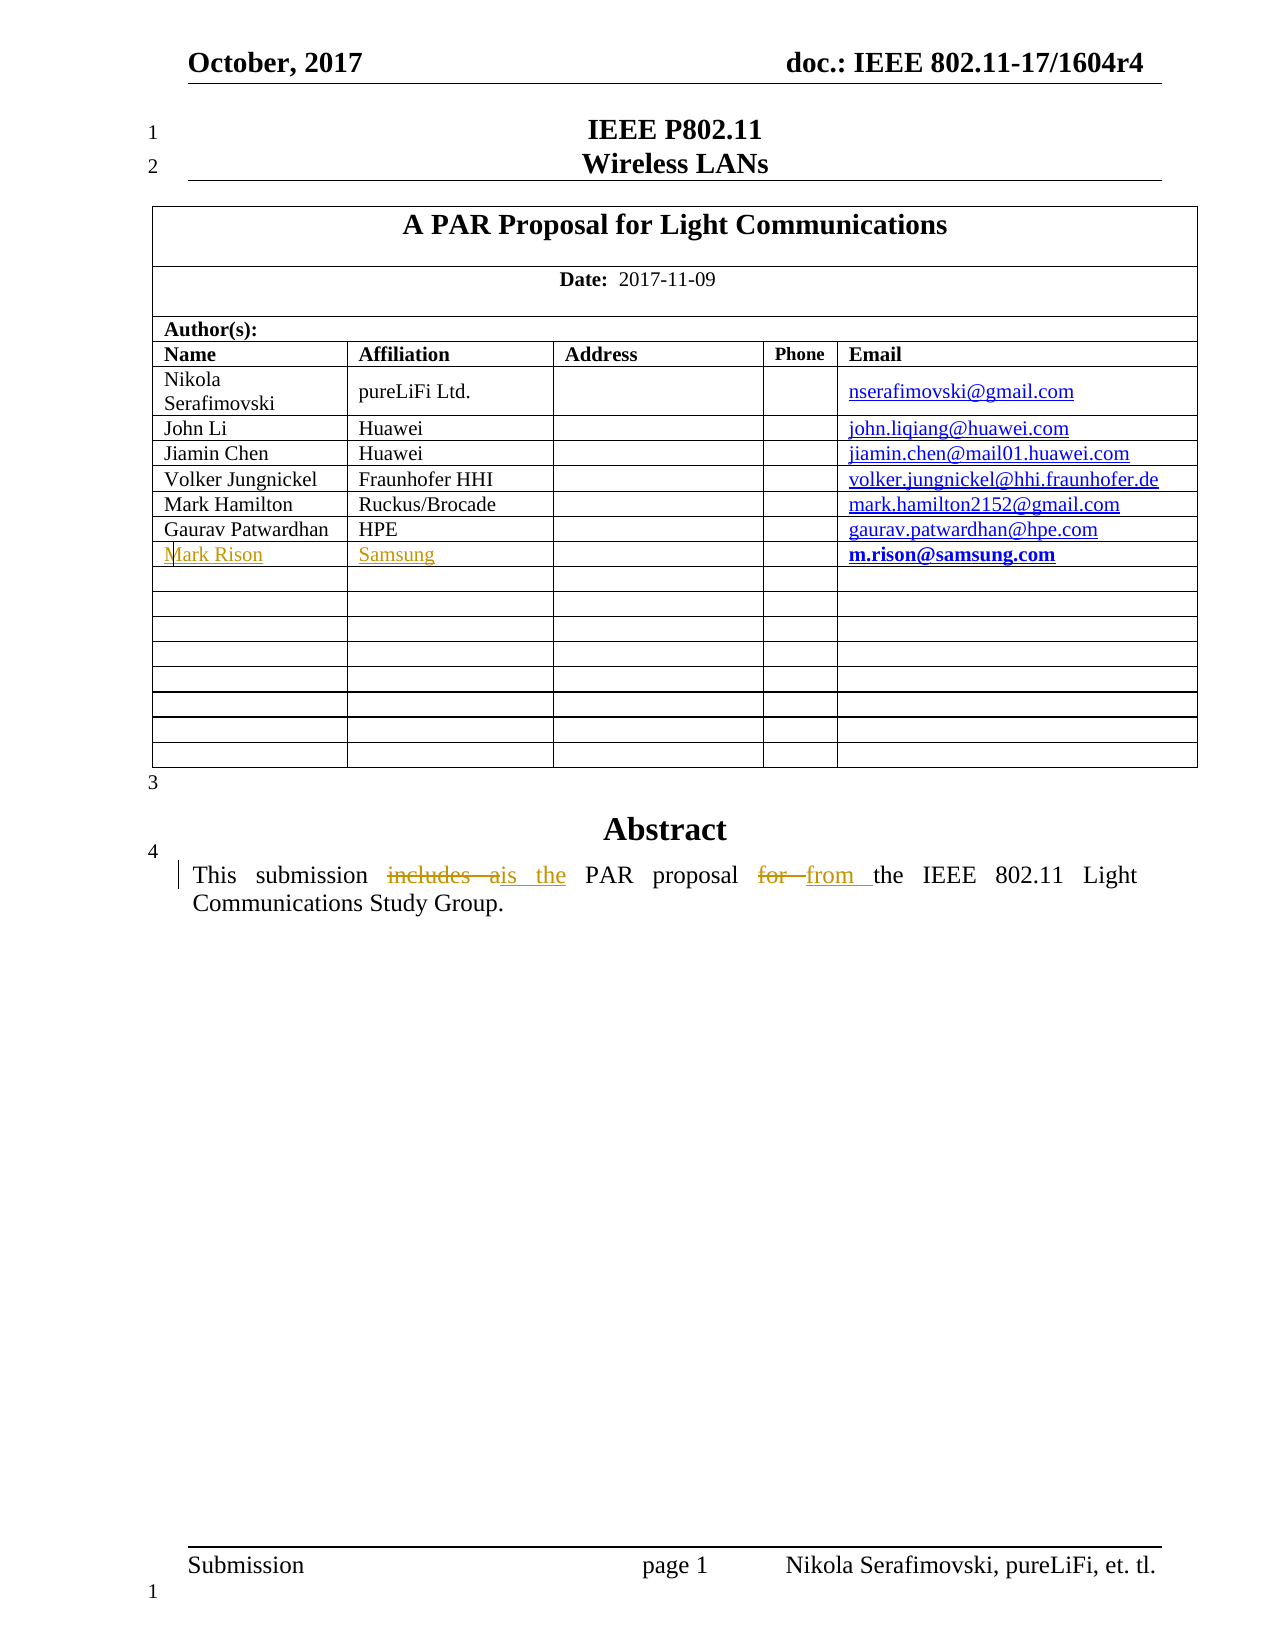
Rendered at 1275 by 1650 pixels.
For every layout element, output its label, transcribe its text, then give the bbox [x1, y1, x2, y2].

table_cell john.liqiang@huawei.com [838, 416, 1197, 440]
table_cell [153, 743, 347, 767]
table_cell [838, 617, 1197, 641]
table_cell Mark Hamilton [153, 492, 347, 516]
table_cell mark.hamilton2152@gmail.com [838, 492, 1197, 516]
table_cell [554, 367, 763, 415]
table_cell Affiliation [348, 342, 553, 366]
table_cell [764, 567, 837, 591]
table_header A PAR Proposal for Light Communications [153, 207, 1197, 266]
table_cell [554, 567, 763, 591]
table_cell [153, 642, 347, 666]
table_cell Gaurav Patwardhan [153, 517, 347, 541]
table_cell [764, 517, 837, 541]
table_cell [554, 517, 763, 541]
table_cell [348, 642, 553, 666]
table_cell Address [554, 342, 763, 366]
table_cell [554, 743, 763, 767]
table_cell pureLiFi Ltd. [348, 367, 553, 415]
table_cell gaurav.patwardhan@hpe.com [838, 517, 1197, 541]
table_cell [838, 667, 1197, 691]
table_cell Ruckus/Brocade [348, 492, 553, 516]
table_cell [348, 592, 553, 616]
table_cell [554, 542, 763, 566]
table_cell [554, 667, 763, 691]
table_cell [153, 718, 347, 742]
table_cell [764, 466, 837, 491]
table_cell [764, 492, 837, 516]
table_cell [554, 592, 763, 616]
table_cell [764, 743, 837, 767]
table_cell [153, 693, 347, 716]
table_cell Date: 2017-11-09 [153, 267, 1197, 316]
table_cell Huawei [348, 441, 553, 465]
table_cell [153, 592, 347, 616]
table_cell [764, 441, 837, 465]
table_cell [554, 441, 763, 465]
table_cell [554, 693, 763, 716]
table_cell John Li [153, 416, 347, 440]
table_cell [764, 617, 837, 641]
table_cell Email [838, 342, 1197, 366]
table_cell [348, 693, 553, 716]
table_cell jiamin.chen@mail01.huawei.com [838, 441, 1197, 465]
table_cell [838, 693, 1197, 716]
table_cell [348, 718, 553, 742]
table_cell [838, 718, 1197, 742]
table_cell [764, 718, 837, 742]
table_cell [153, 617, 347, 641]
table_cell [554, 466, 763, 491]
table_cell [764, 367, 837, 415]
table_cell volker.jungnickel@hhi.fraunhofer.de [838, 466, 1197, 491]
table_cell [764, 592, 837, 616]
table_cell [554, 642, 763, 666]
table_cell [153, 667, 347, 691]
table_cell [348, 542, 553, 566]
table_cell [764, 693, 837, 716]
table_cell [838, 642, 1197, 666]
table_cell [838, 592, 1197, 616]
table_cell Name [153, 342, 347, 366]
text IEEE P802.11 Wireless LANs [187, 112, 1162, 181]
table_cell Huawei [348, 416, 553, 440]
table_cell Phone [764, 342, 837, 366]
table_cell [554, 492, 763, 516]
table_cell Author(s): [153, 317, 1197, 341]
table_cell [554, 617, 763, 641]
table_cell [764, 667, 837, 691]
table_cell [554, 718, 763, 742]
table_cell [348, 667, 553, 691]
table_cell [838, 567, 1197, 591]
table_cell Volker Jungnickel [153, 466, 347, 491]
table_cell Jiamin Chen [153, 441, 347, 465]
table_cell [153, 567, 347, 591]
table_cell nserafimovski@gmail.com [838, 367, 1197, 415]
table_cell [554, 416, 763, 440]
table_cell Fraunhofer HHI [348, 466, 553, 491]
table_cell [348, 567, 553, 591]
table_cell [764, 416, 837, 440]
table_cell Nikola Serafimovski [153, 367, 347, 415]
table_cell [764, 542, 837, 566]
table_cell [348, 743, 553, 767]
table_cell [348, 617, 553, 641]
table_cell [153, 542, 173, 566]
table_cell [174, 542, 347, 566]
table_cell [764, 642, 837, 666]
table_cell HPE [348, 517, 553, 541]
table_cell [838, 743, 1197, 767]
table_cell m.rison@samsung.com [838, 542, 1197, 566]
